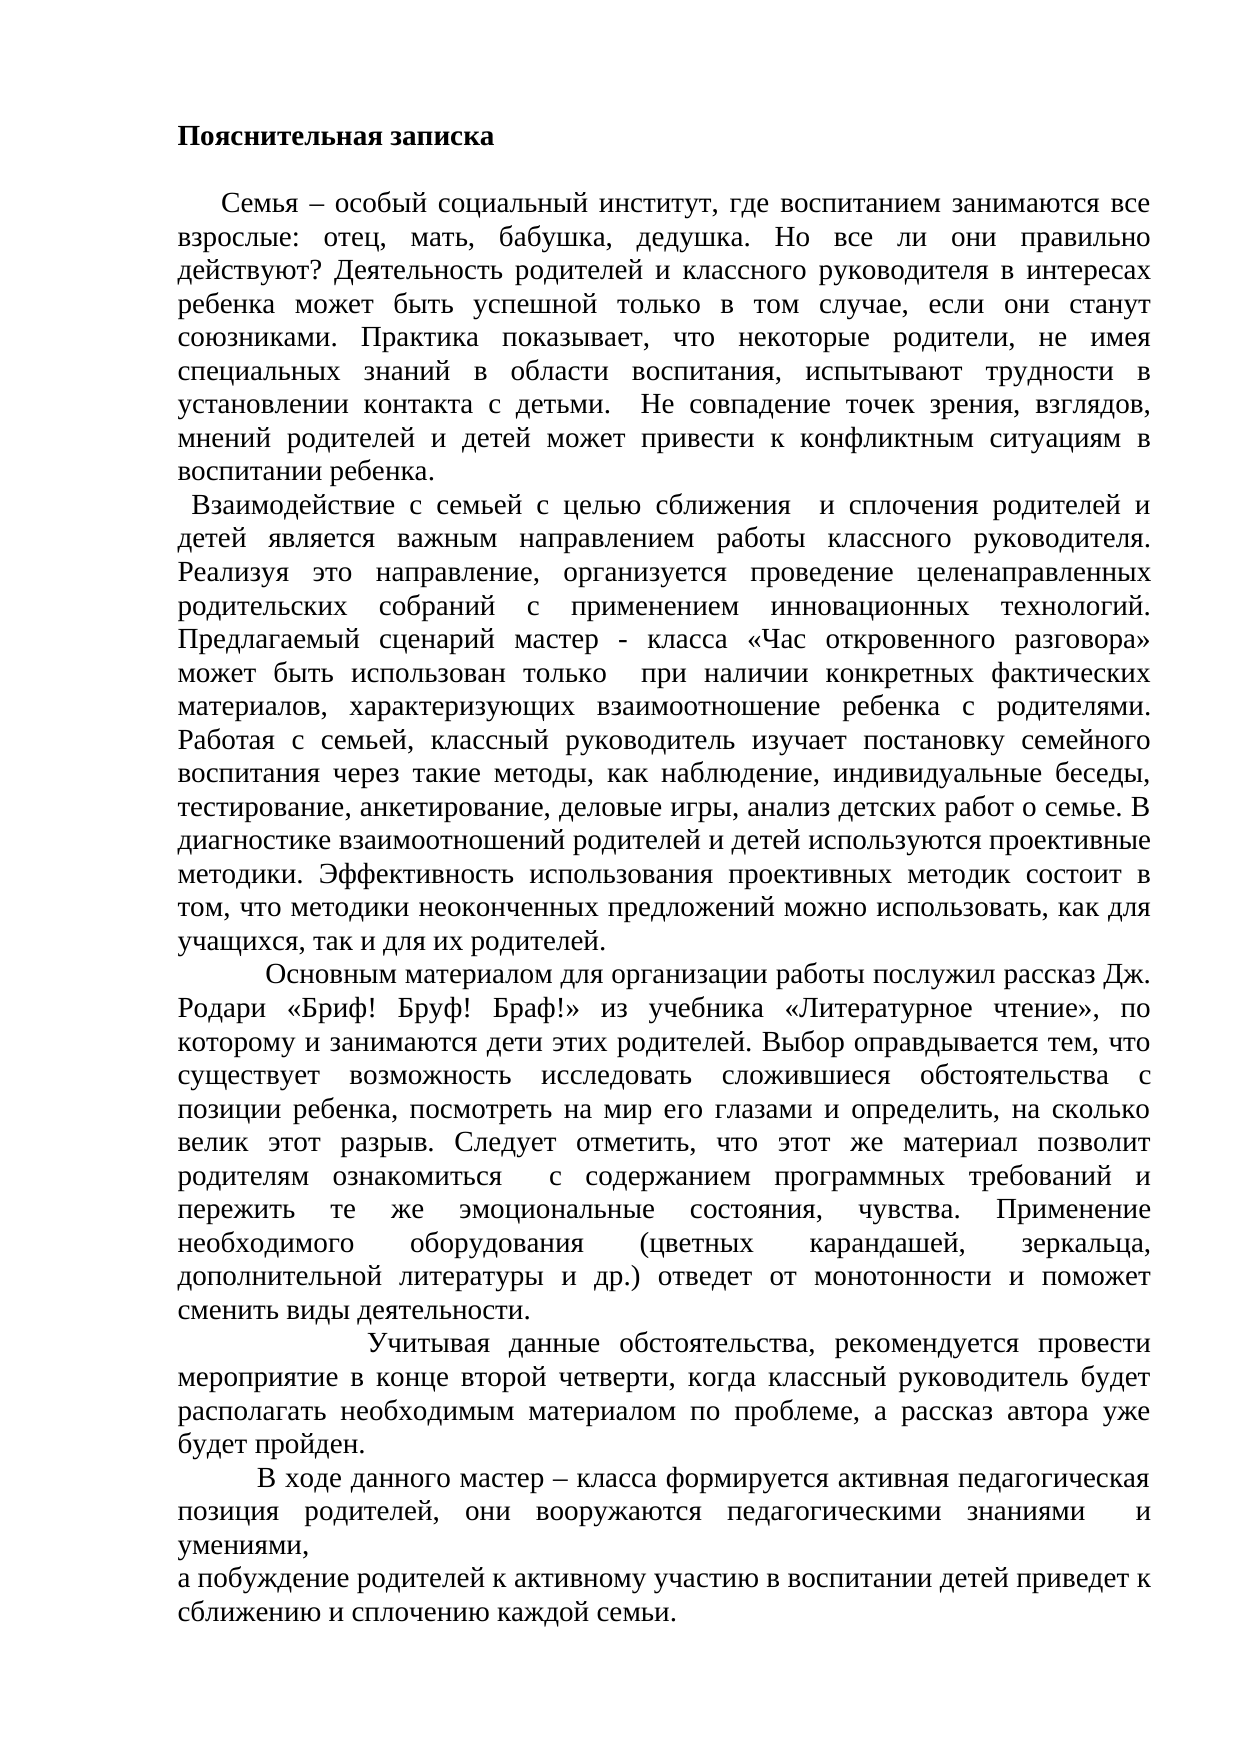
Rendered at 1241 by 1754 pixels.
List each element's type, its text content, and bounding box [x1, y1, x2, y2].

text Семья – особый социальный институт, где воспитанием занимаются все взрослые: отец, мать, бабушка, дедушка. Но все ли они правильно действуют? Деятельность родителей и классного руководителя в интересах ребенка может быть успешной только в том случае, если они станут союзниками. Практика показывает, что некоторые родители, не имея специальных знаний в области воспитания, испытывают трудности в установлении контакта с детьми. Не совпадение точек зрения, взглядов, мнений родителей и детей может привести к конфликтным ситуациям в воспитании ребенка. [177, 185, 1152, 487]
text В ходе данного мастер – класса формируется активная педагогическая позиция родителей, они вооружаются педагогическими знаниями и умениями, [177, 1460, 1152, 1560]
text Основным материалом для организации работы послужил рассказ Дж. Родари «Бриф! Бруф! Браф!» из учебника «Литературное чтение», по которому и занимаются дети этих родителей. Выбор оправдывается тем, что существует возможность исследовать сложившиеся обстоятельства с позиции ребенка, посмотреть на мир его глазами и определить, на сколько велик этот разрыв. Следует отметить, что этот же материал позволит родителям ознакомиться с содержанием программных требований и пережить те же эмоциональные состояния, чувства. Применение необходимого оборудования (цветных карандашей, зеркальца, дополнительной литературы и др.) отведет от монотонности и поможет сменить виды деятельности. [177, 957, 1152, 1326]
text а побуждение родителей к активному участию в воспитании детей приведет к сближению и сплочению каждой семьи. [177, 1560, 1152, 1627]
text Учитывая данные обстоятельства, рекомендуется провести мероприятие в конце второй четверти, когда классный руководитель будет располагать необходимым материалом по проблеме, а рассказ автора уже будет пройден. [177, 1326, 1152, 1460]
text Пояснительная записка [177, 118, 1152, 152]
text Взаимодействие с семьей с целью сближения и сплочения родителей и детей является важным направлением работы классного руководителя. Реализуя это направление, организуется проведение целенаправленных родительских собраний с применением инновационных технологий. Предлагаемый сценарий мастер - класса «Час откровенного разговора» может быть использован только при наличии конкретных фактических материалов, характеризующих взаимоотношение ребенка с родителями. Работая с семьей, классный руководитель изучает постановку семейного воспитания через такие методы, как наблюдение, индивидуальные беседы, тестирование, анкетирование, деловые игры, анализ детских работ о семье. В диагностике взаимоотношений родителей и детей используются проективные методики. Эффективность использования проективных методик состоит в том, что методики неоконченных предложений можно использовать, как для учащихся, так и для их родителей. [177, 487, 1152, 957]
